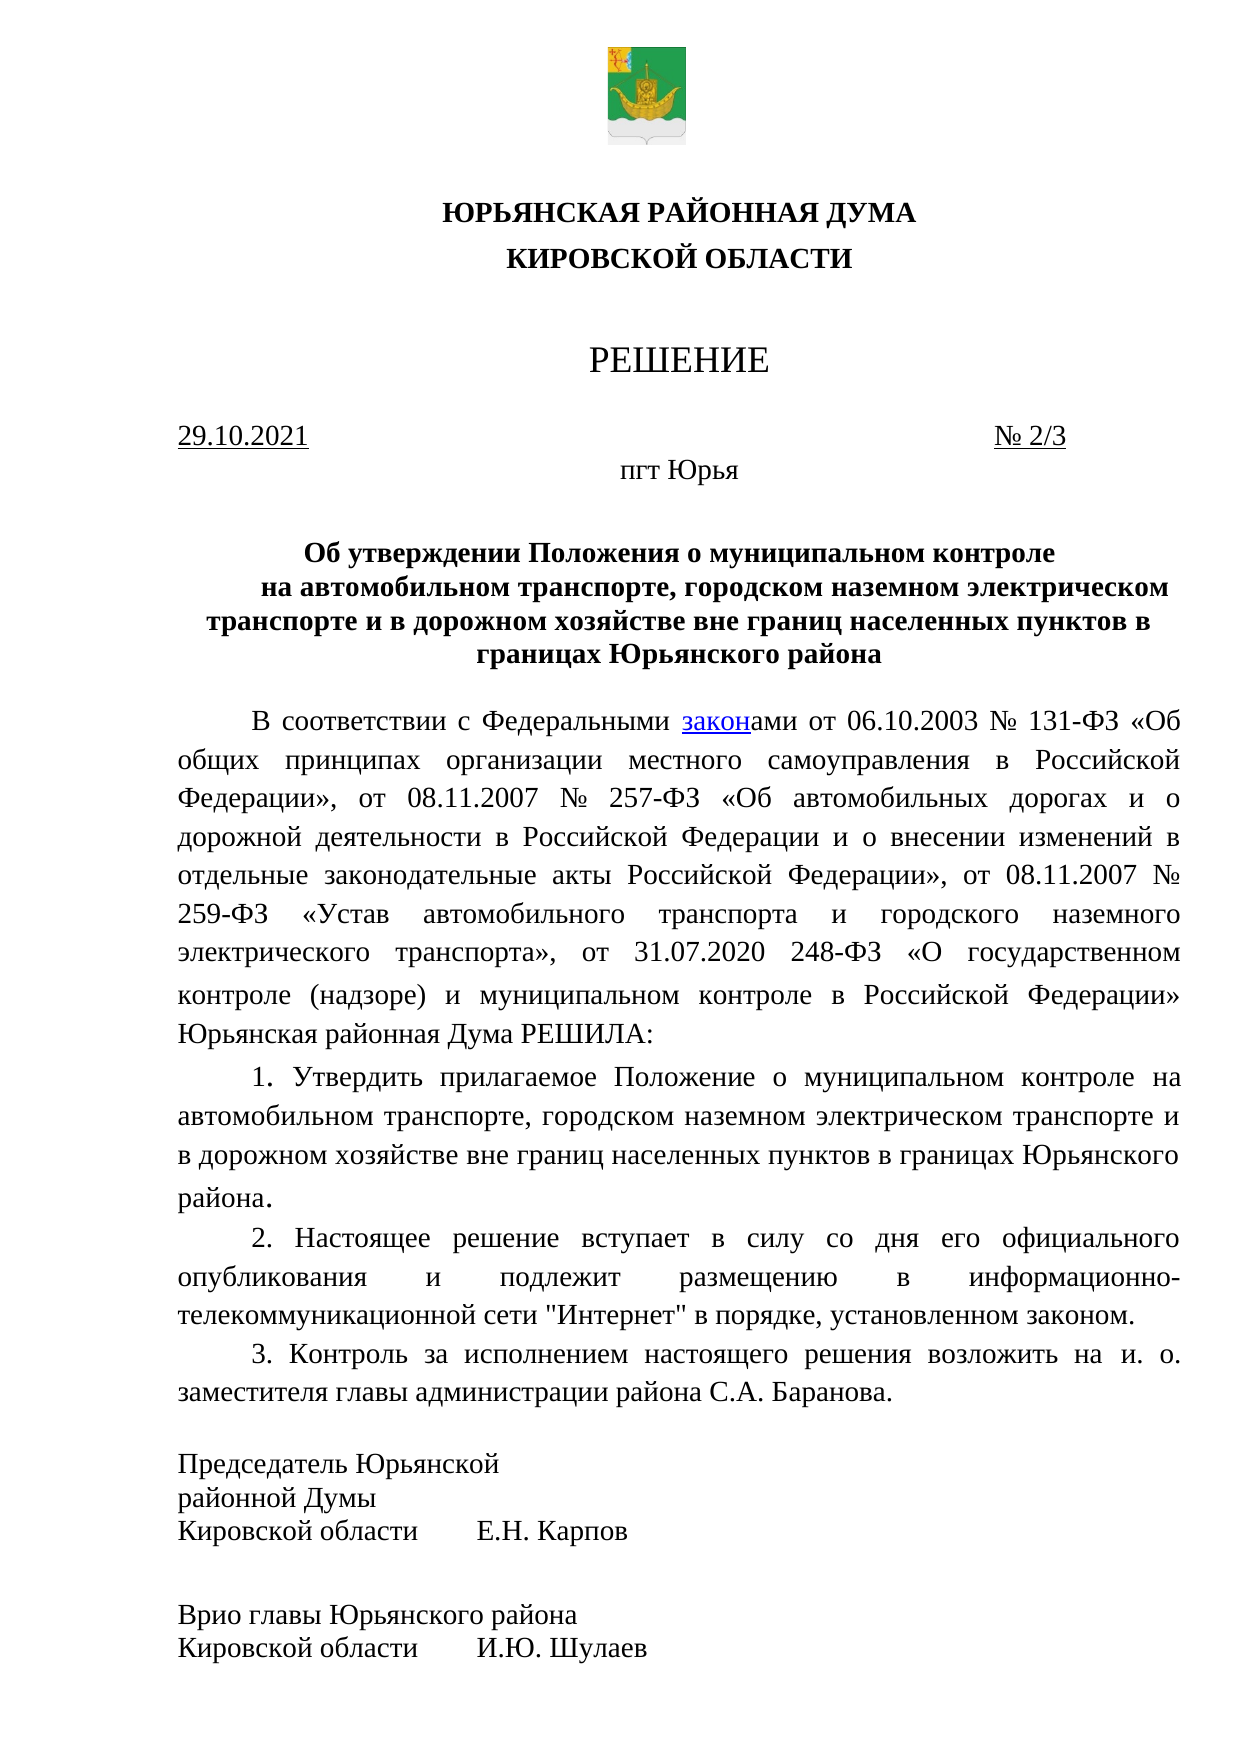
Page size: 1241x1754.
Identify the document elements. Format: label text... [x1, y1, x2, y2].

text 3. Контроль за исполнением настоящего решения возложить на и. о. заместителя главы администрации района С.А. Баранова. [177, 1336, 1181, 1408]
text на автомобильном транспорте, городском наземном электрическом транспорте и в дорожном хозяйстве вне границ населенных пунктов в границах Юрьянского района [177, 569, 1181, 670]
picture [607, 47, 686, 145]
text ЮРЬЯНСКАЯ РАЙОННАЯ ДУМА [177, 195, 1181, 228]
text Председатель Юрьянской [177, 1446, 1181, 1480]
text Кировской области Е.Н. Карпов [177, 1513, 1181, 1547]
text 2. Настоящее решение вступает в силу со дня его официального опубликования и подлежит размещению в информационно-телекоммуникационной сети "Интернет" в порядке, установленном законом. [177, 1220, 1181, 1331]
text Кировской области И.Ю. Шулаев [177, 1631, 1181, 1664]
text КИРОВСКОЙ ОБЛАСТИ [177, 241, 1181, 274]
text районной Думы [177, 1480, 1181, 1513]
text РЕШЕНИЕ [177, 338, 1181, 381]
text В соответствии с Федеральными законами от 06.10.2003 № 131-ФЗ «Об общих принципах организации местного самоуправления в Российской Федерации», от 08.11.2007 № 257-ФЗ «Об автомобильных дорогах и о дорожной деятельности в Российской Федерации и о внесении изменений в отдельные законодательные акты Российской Федерации», от 08.11.2007 № 259-ФЗ «Устав автомобильного транспорта и городского наземного электрического транспорта», от 31.07.2020 248-ФЗ «О государственном контроле (надзоре) и муниципальном контроле в Российской Федерации» Юрьянская районная Дума РЕШИЛА: [177, 703, 1181, 1050]
text 1. Утвердить прилагаемое Положение о муниципальном контроле на автомобильном транспорте, городском наземном электрическом транспорте и в дорожном хозяйстве вне границ населенных пунктов в границах Юрьянского района. [177, 1055, 1181, 1214]
text Врио главы Юрьянского района [177, 1597, 1181, 1631]
text Об утверждении Положения о муниципальном контроле [177, 536, 1181, 569]
text пгт Юрья [177, 452, 1181, 486]
text 29.10.2021 № 2/3 [177, 418, 1181, 452]
